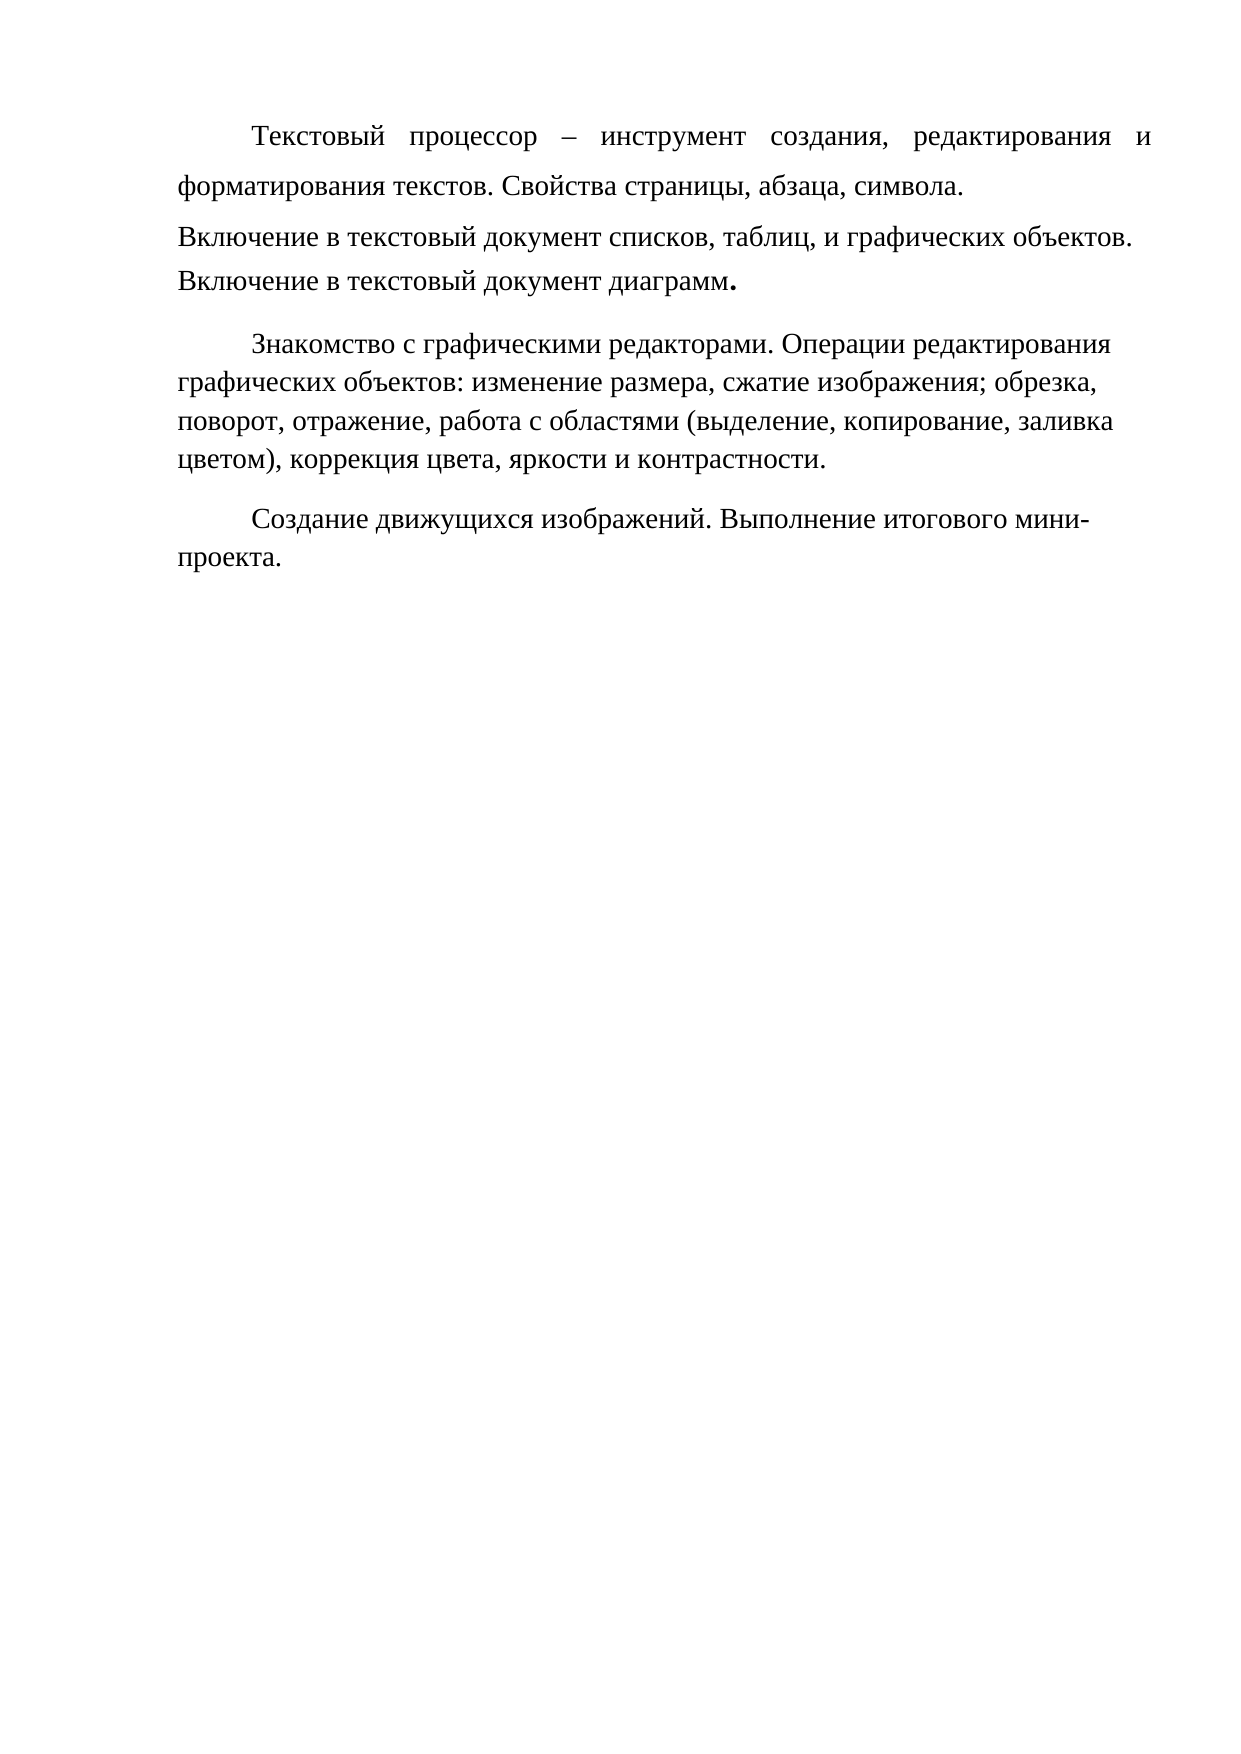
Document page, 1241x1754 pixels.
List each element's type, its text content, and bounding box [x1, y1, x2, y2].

text Включение в текстовый документ списков, таблиц, и графических объектов. Включение в текстовый документ диаграмм. [177, 219, 1152, 299]
text Знакомство с графическими редакторами. Операции редактирования графических объектов: изменение размера, сжатие изображения; обрезка, поворот, отражение, работа с областями (выделение, копирование, заливка цветом), коррекция цвета, яркости и контрастности. [177, 326, 1152, 475]
text Текстовый процессор – инструмент создания, редактирования и форматирования текстов. Свойства страницы, абзаца, символа. [177, 118, 1152, 202]
text Создание движущихся изображений. Выполнение итогового мини-проекта. [177, 501, 1152, 573]
